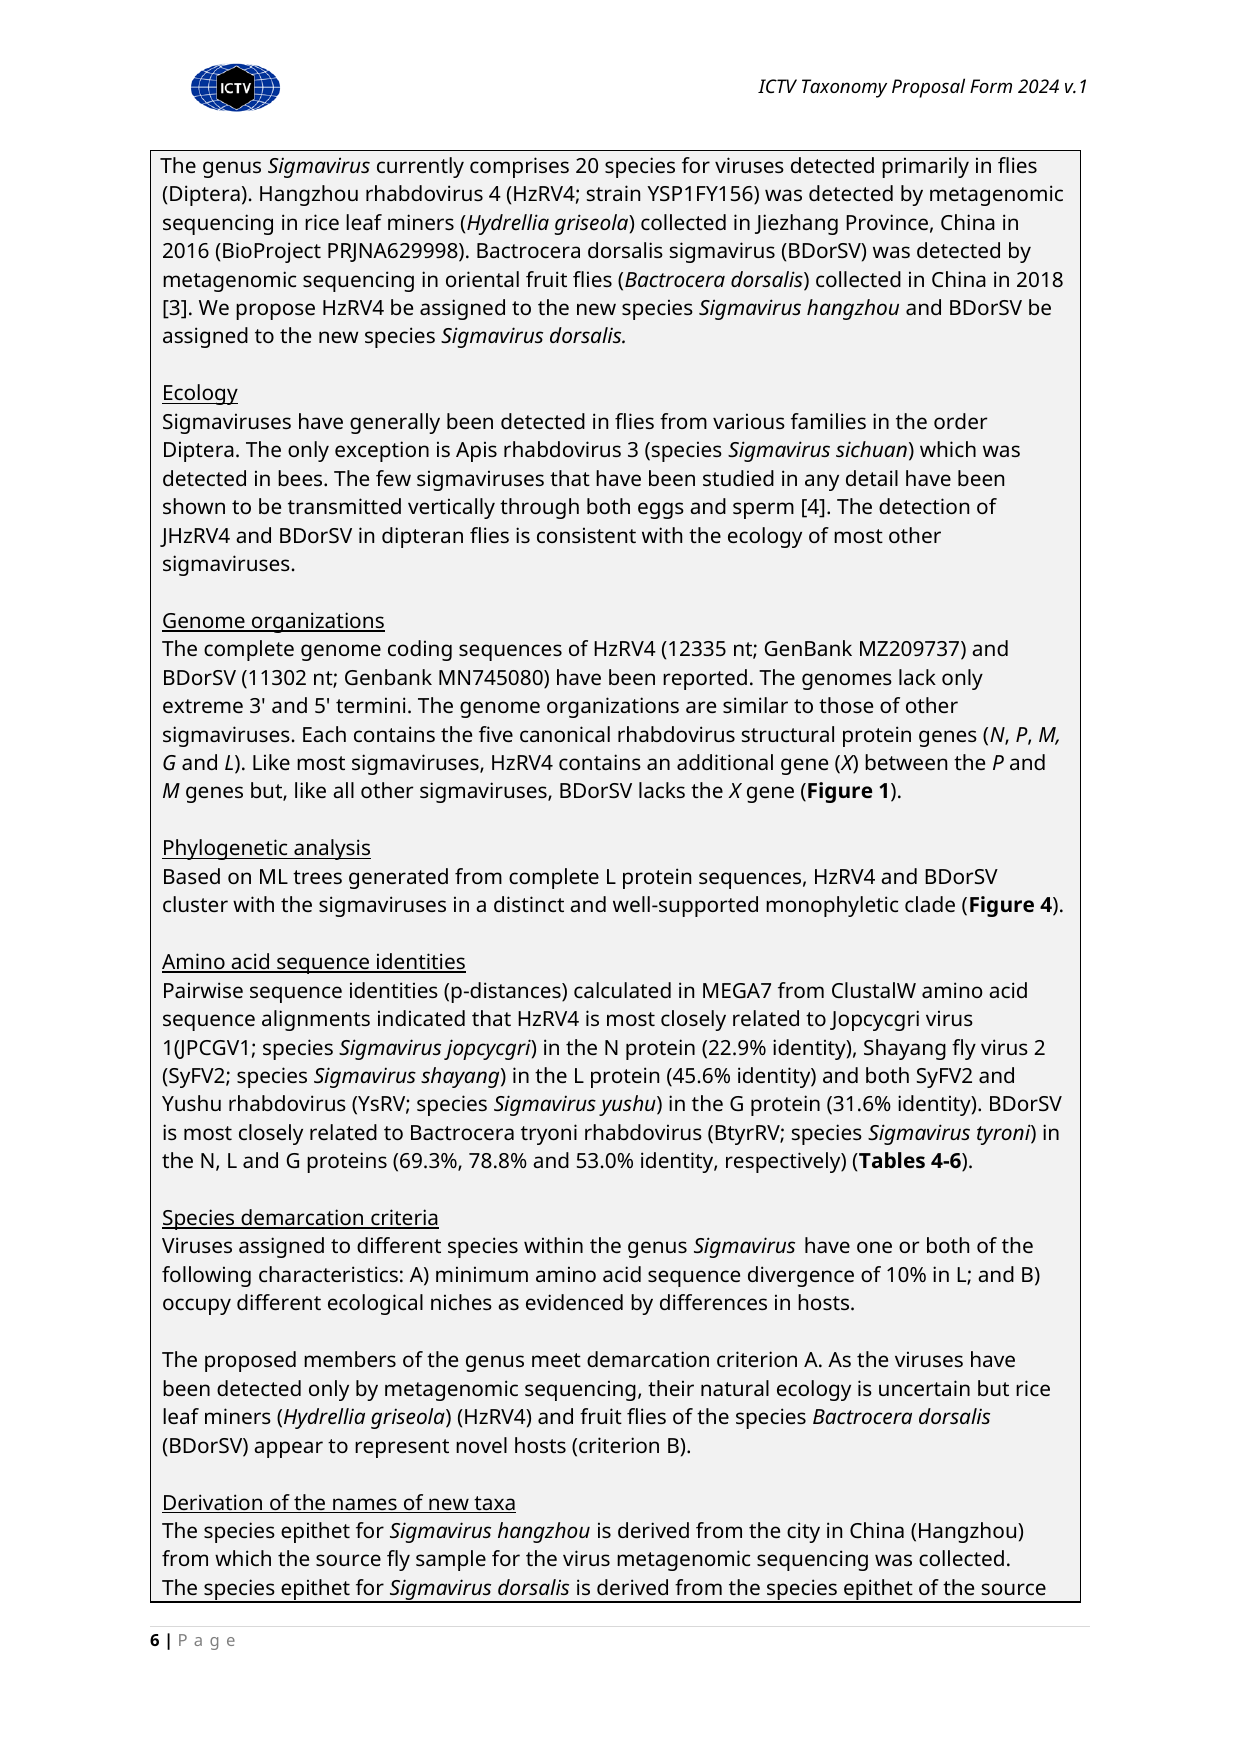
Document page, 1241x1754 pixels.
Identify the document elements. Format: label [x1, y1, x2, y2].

table_header [151, 151, 1080, 1601]
picture [190, 56, 282, 113]
